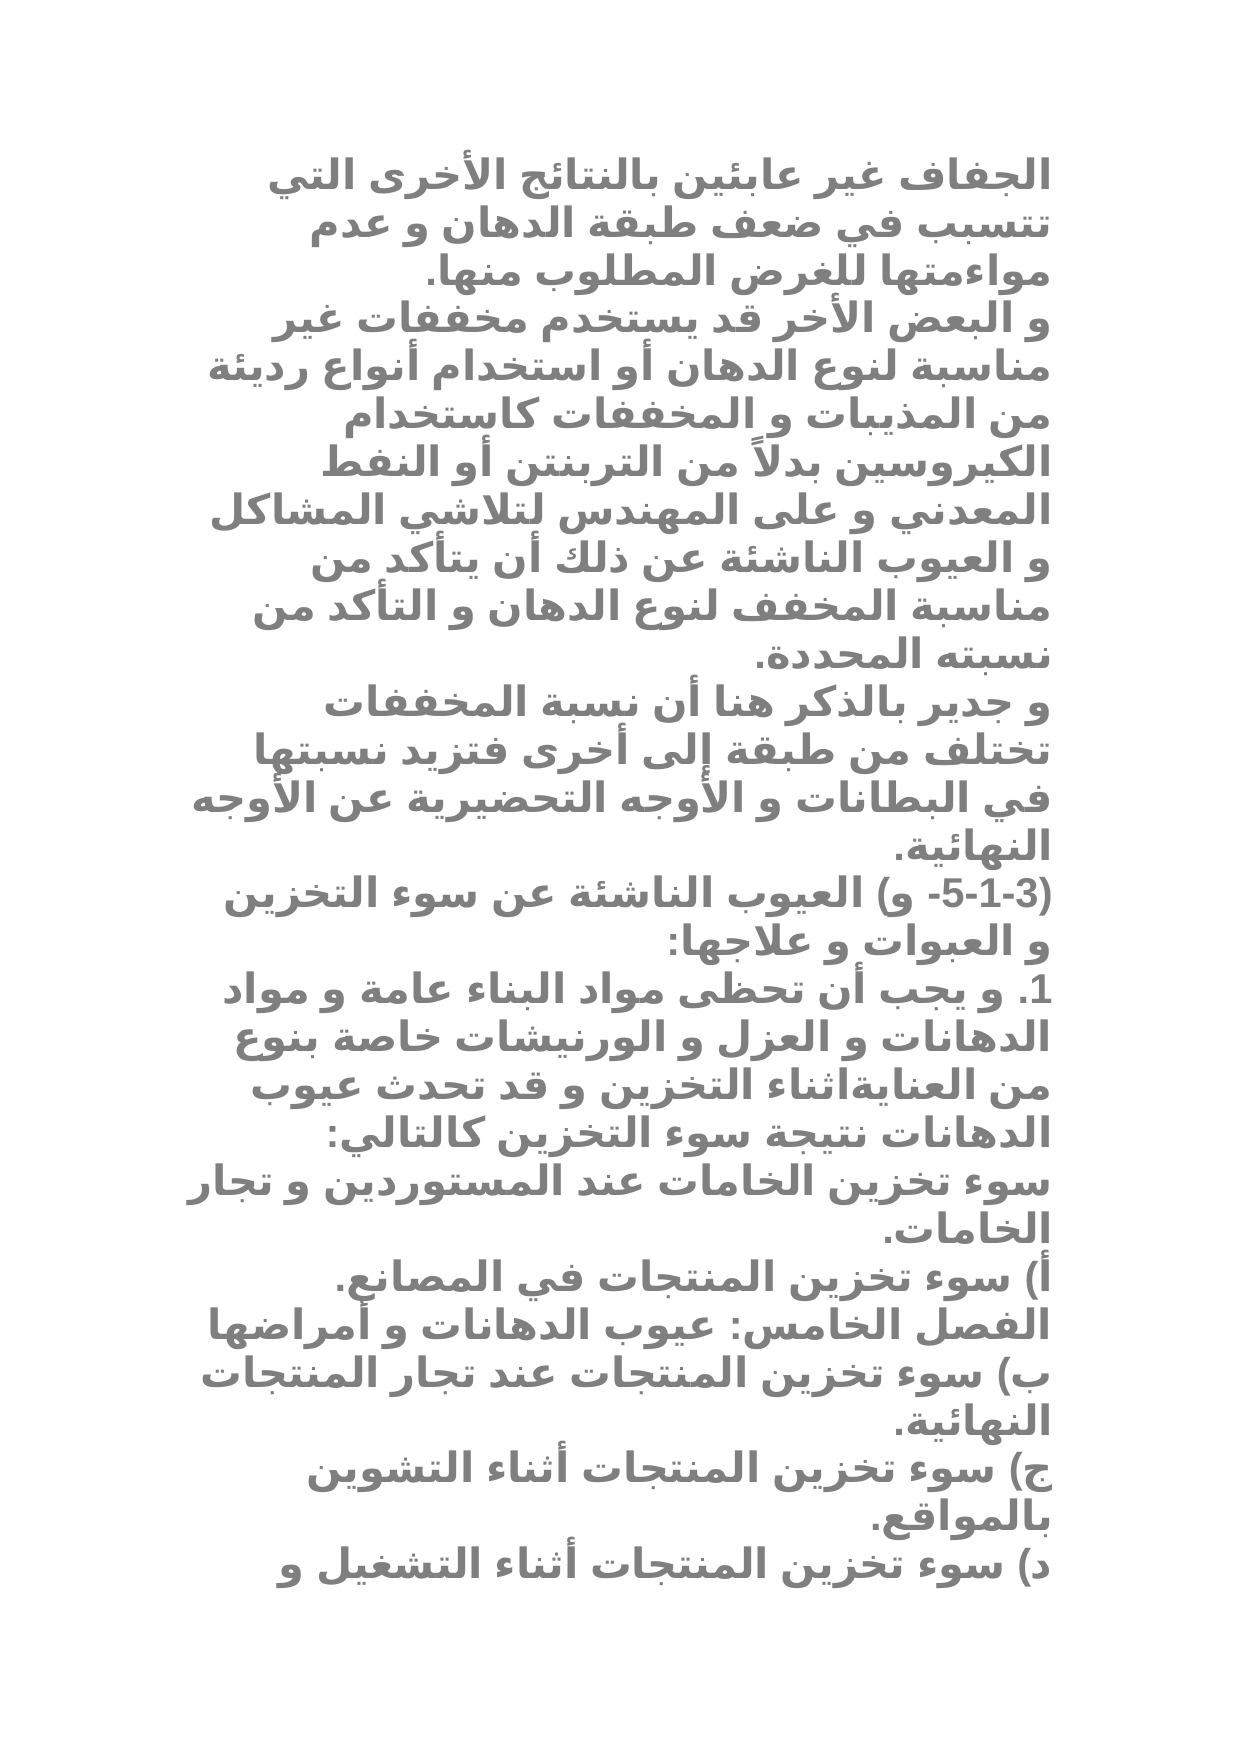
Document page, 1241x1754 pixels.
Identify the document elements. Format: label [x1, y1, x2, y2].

text [187, 150, 1053, 1587]
